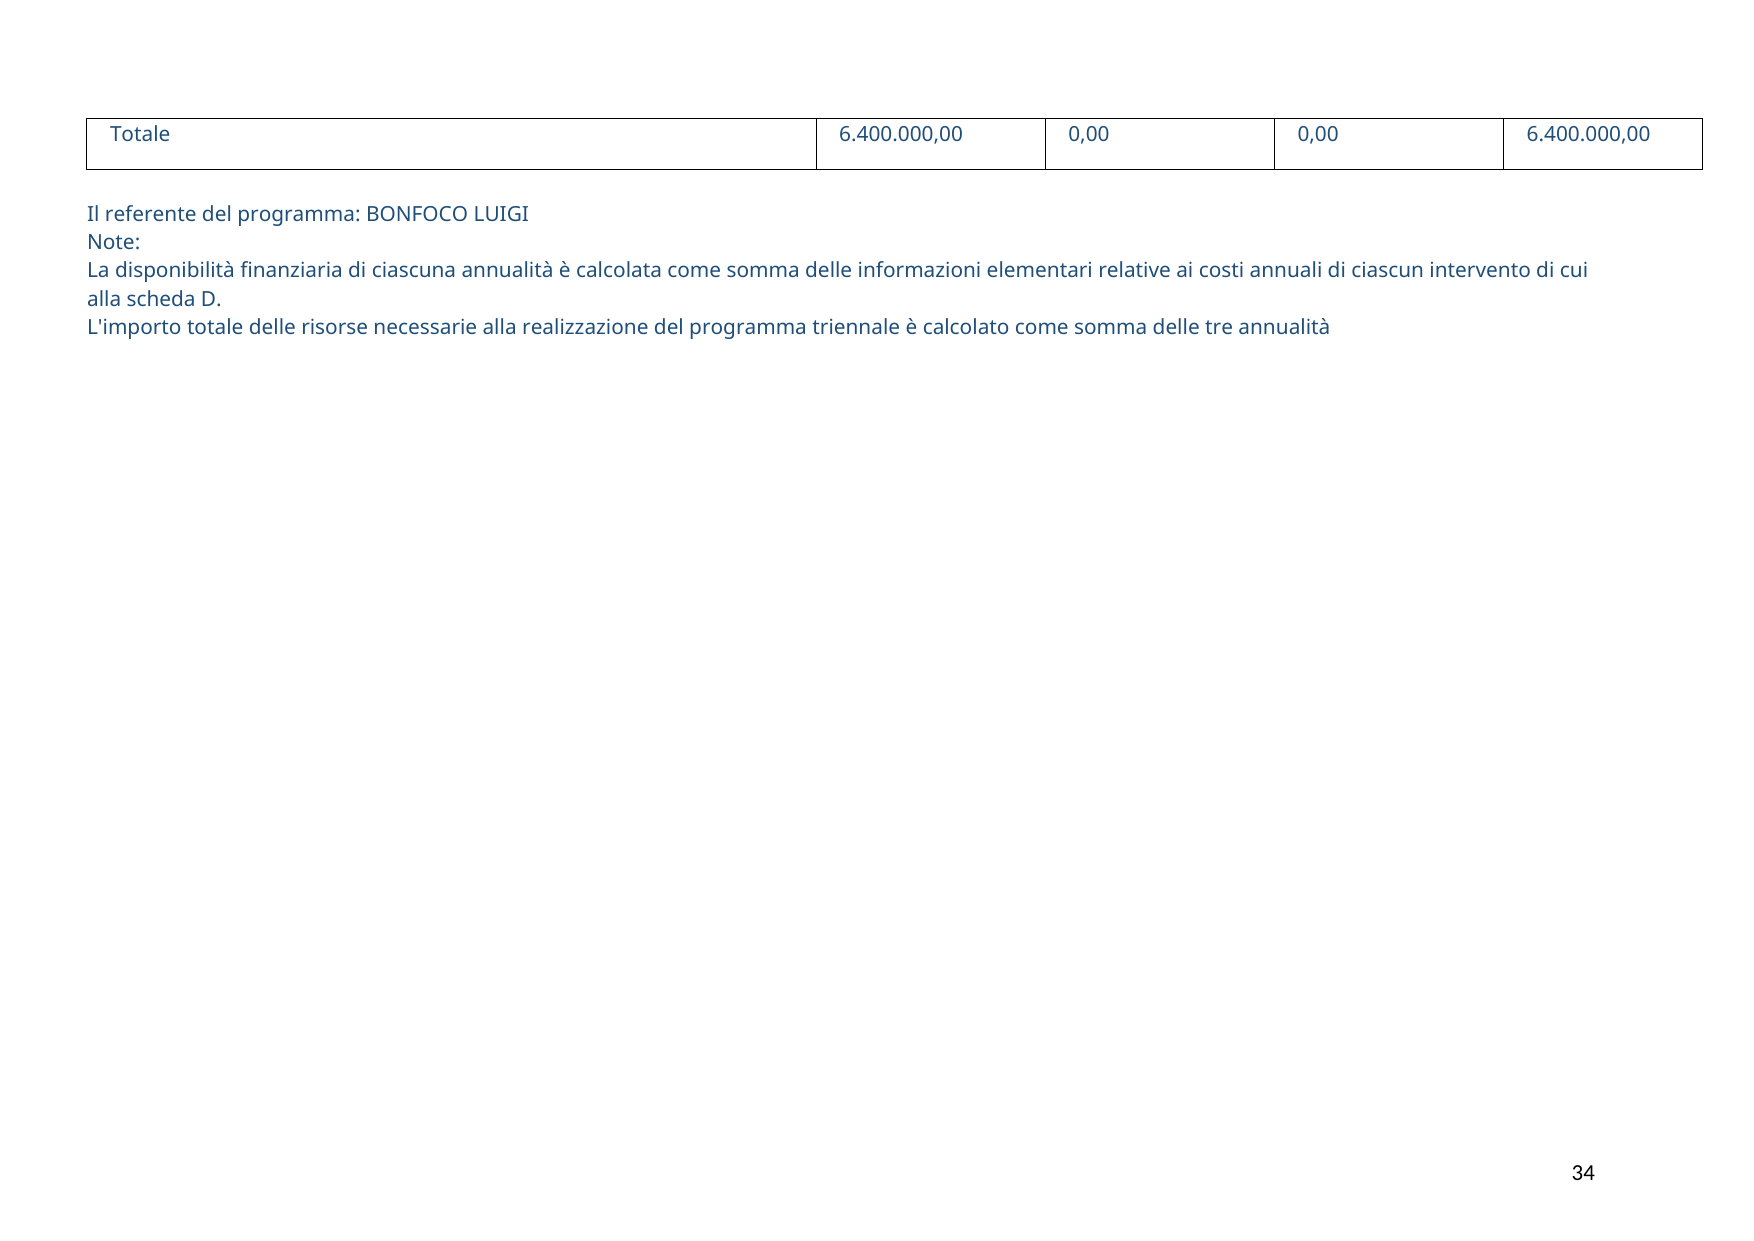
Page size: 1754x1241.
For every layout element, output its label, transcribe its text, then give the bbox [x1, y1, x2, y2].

text Note: [87, 227, 1594, 256]
text Il referente del programma: BONFOCO LUIGI [87, 199, 1594, 227]
table_cell 6.400.000,00 [817, 119, 1045, 169]
text L'importo totale delle risorse necessarie alla realizzazione del programma triennale è calcolato come somma delle tre annualità [87, 312, 1594, 341]
table_cell 0,00 [1046, 119, 1274, 169]
table_cell 6.400.000,00 [1504, 119, 1702, 169]
text La disponibilità finanziaria di ciascuna annualità è calcolata come somma delle informazioni elementari relative ai costi annuali di ciascun intervento di cui alla scheda D. [87, 256, 1594, 312]
table_cell Totale [87, 119, 816, 169]
table_cell 0,00 [1275, 119, 1503, 169]
